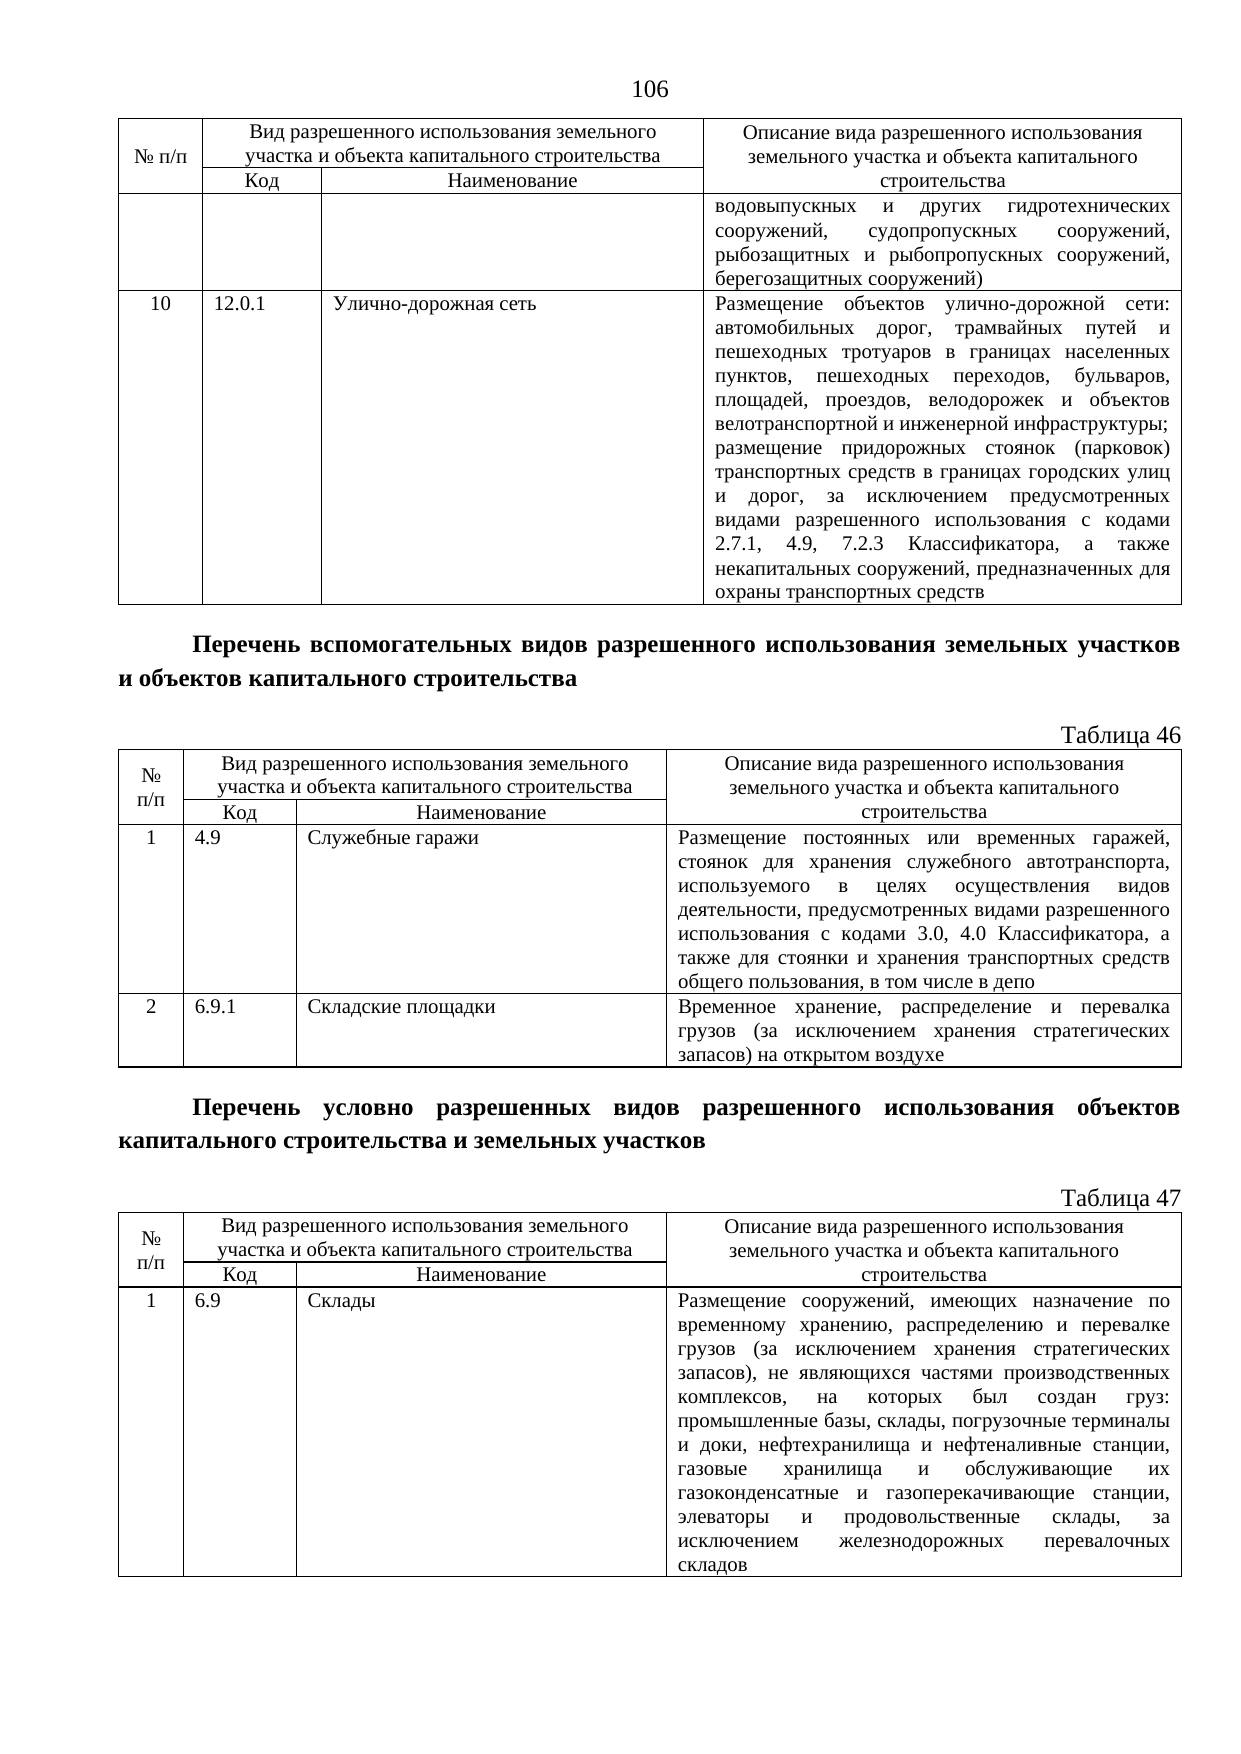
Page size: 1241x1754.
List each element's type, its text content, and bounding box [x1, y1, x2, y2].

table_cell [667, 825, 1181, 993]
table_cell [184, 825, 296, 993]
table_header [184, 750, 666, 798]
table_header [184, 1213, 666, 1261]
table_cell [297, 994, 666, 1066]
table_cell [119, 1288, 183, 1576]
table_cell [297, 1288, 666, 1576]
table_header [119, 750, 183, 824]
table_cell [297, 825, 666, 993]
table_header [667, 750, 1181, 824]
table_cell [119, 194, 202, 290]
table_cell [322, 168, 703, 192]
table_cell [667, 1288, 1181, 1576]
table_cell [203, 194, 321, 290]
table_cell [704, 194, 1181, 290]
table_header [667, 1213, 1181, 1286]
text Таблица 46 [192, 721, 1181, 749]
text Перечень вспомогательных видов разрешенного использования земельных участков и объектов капитального строительства [118, 629, 1181, 691]
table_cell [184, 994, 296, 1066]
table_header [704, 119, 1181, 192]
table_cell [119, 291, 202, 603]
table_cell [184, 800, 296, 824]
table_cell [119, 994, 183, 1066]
text Перечень условно разрешенных видов разрешенного использования объектов капитального строительства и земельных участков [118, 1092, 1181, 1154]
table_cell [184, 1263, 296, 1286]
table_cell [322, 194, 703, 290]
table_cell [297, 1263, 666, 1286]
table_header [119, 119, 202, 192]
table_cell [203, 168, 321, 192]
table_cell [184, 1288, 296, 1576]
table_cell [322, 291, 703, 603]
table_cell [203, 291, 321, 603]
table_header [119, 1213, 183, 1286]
text Таблица 47 [192, 1183, 1181, 1212]
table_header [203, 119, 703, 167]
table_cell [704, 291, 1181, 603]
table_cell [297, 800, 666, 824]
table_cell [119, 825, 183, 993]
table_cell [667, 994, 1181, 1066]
